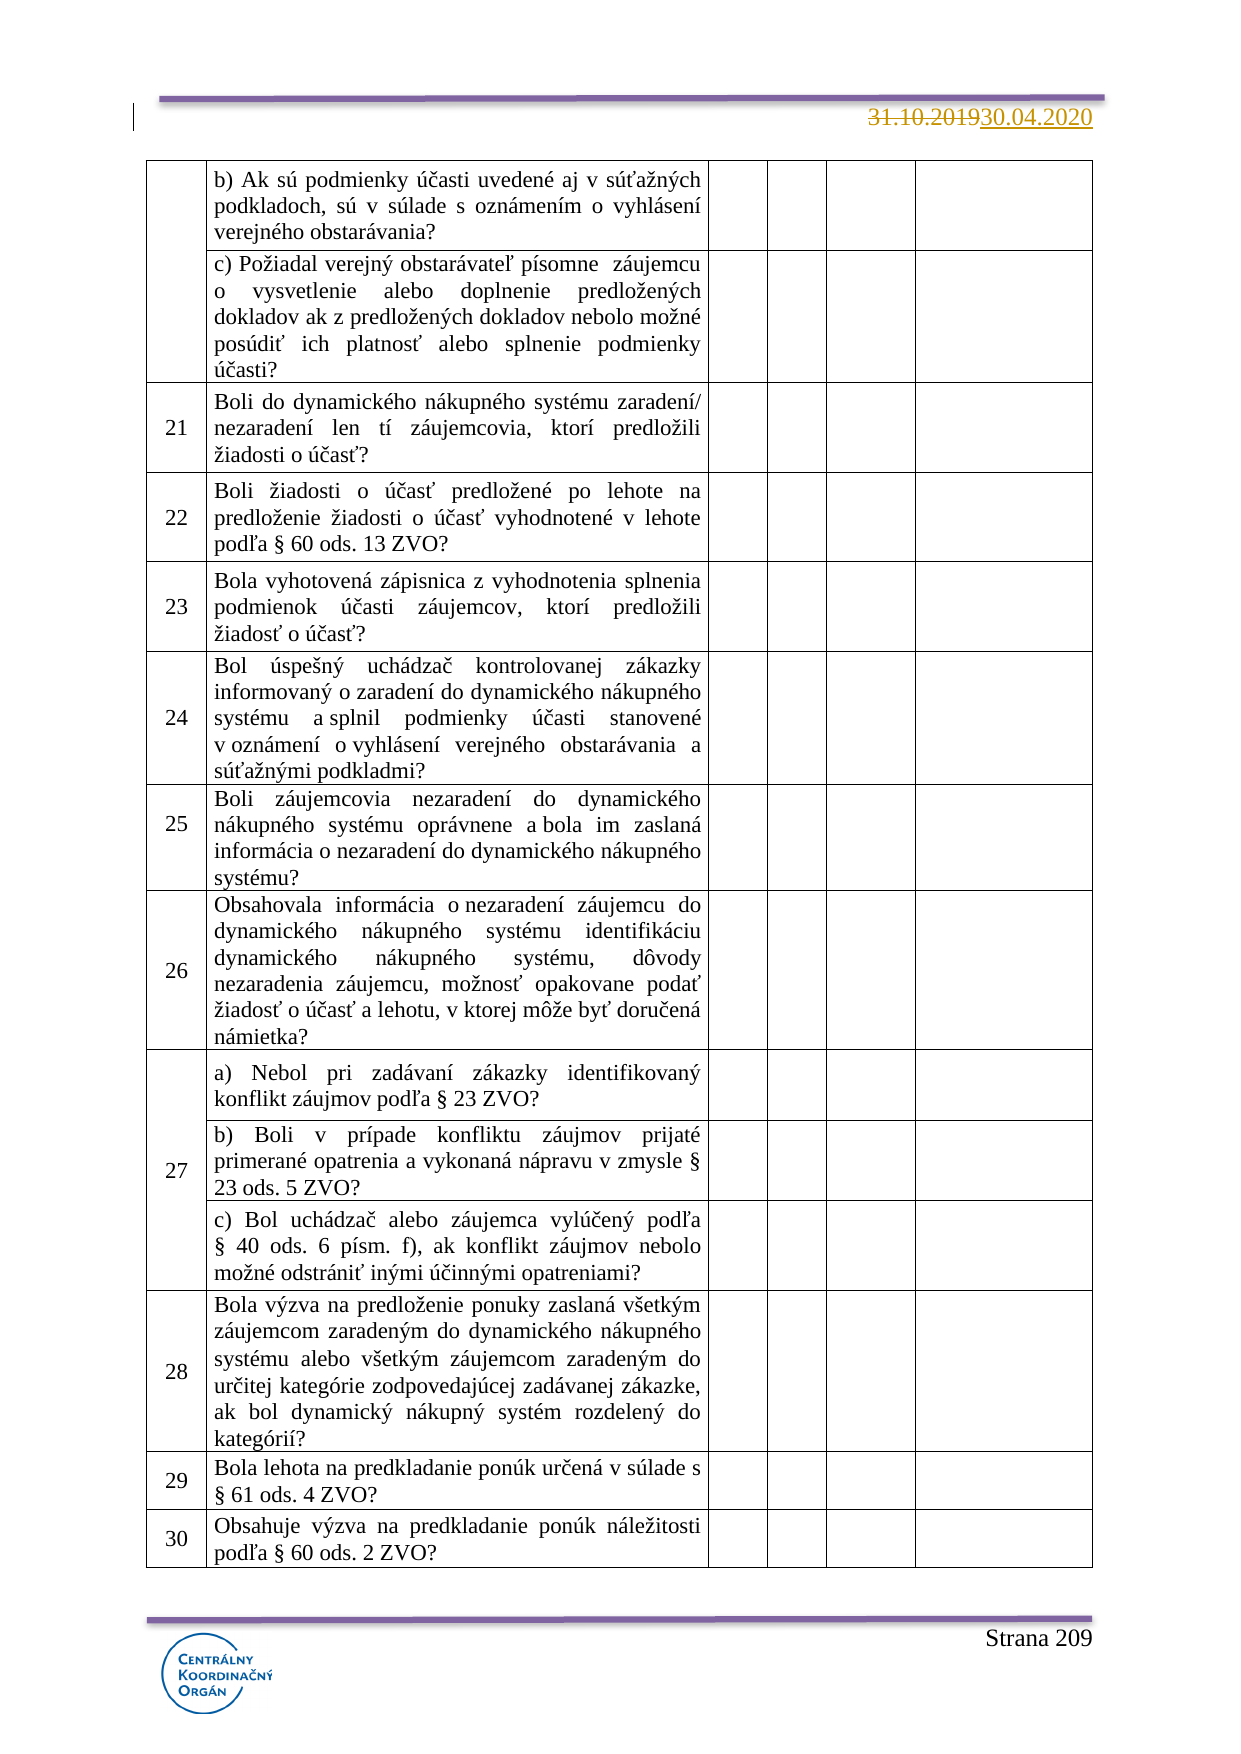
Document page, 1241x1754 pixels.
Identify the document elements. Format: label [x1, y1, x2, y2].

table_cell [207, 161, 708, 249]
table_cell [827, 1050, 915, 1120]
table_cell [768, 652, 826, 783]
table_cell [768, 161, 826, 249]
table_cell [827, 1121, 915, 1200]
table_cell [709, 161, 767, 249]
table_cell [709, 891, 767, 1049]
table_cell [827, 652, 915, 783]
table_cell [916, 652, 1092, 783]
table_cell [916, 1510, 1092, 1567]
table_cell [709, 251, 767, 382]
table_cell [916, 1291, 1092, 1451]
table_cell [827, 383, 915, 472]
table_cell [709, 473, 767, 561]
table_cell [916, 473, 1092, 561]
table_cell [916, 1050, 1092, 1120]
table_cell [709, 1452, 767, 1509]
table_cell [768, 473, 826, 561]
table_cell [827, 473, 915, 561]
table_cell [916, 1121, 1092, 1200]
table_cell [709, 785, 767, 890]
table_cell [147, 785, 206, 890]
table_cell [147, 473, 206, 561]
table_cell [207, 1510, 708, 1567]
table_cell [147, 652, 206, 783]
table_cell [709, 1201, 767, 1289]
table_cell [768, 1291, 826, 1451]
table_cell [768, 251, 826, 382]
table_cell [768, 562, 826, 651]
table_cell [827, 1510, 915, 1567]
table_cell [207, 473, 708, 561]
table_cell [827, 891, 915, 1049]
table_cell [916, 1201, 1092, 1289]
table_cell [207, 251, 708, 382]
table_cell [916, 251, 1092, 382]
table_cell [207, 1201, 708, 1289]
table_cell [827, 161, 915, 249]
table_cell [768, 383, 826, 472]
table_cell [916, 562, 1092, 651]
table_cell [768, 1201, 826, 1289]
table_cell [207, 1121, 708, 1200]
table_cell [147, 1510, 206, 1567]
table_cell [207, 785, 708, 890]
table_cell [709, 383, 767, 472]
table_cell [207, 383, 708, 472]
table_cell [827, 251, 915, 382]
picture [159, 1631, 272, 1713]
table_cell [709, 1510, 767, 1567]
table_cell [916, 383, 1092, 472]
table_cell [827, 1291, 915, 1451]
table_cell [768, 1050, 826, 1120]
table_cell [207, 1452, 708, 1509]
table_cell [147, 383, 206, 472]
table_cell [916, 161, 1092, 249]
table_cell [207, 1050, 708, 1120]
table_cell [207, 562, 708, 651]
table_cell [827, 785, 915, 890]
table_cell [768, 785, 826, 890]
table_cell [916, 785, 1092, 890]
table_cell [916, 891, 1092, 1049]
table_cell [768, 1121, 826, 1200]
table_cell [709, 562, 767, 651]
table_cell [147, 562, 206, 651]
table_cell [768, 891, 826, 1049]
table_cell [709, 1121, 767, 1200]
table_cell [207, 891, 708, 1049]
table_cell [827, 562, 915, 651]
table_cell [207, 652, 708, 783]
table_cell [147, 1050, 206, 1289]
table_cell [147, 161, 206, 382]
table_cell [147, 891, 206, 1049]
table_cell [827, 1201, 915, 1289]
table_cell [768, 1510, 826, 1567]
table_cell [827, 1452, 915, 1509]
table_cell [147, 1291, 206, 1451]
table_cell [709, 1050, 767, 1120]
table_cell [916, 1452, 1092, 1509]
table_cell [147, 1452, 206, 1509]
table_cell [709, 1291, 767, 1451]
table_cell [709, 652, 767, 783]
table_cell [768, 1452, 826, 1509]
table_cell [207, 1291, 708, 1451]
